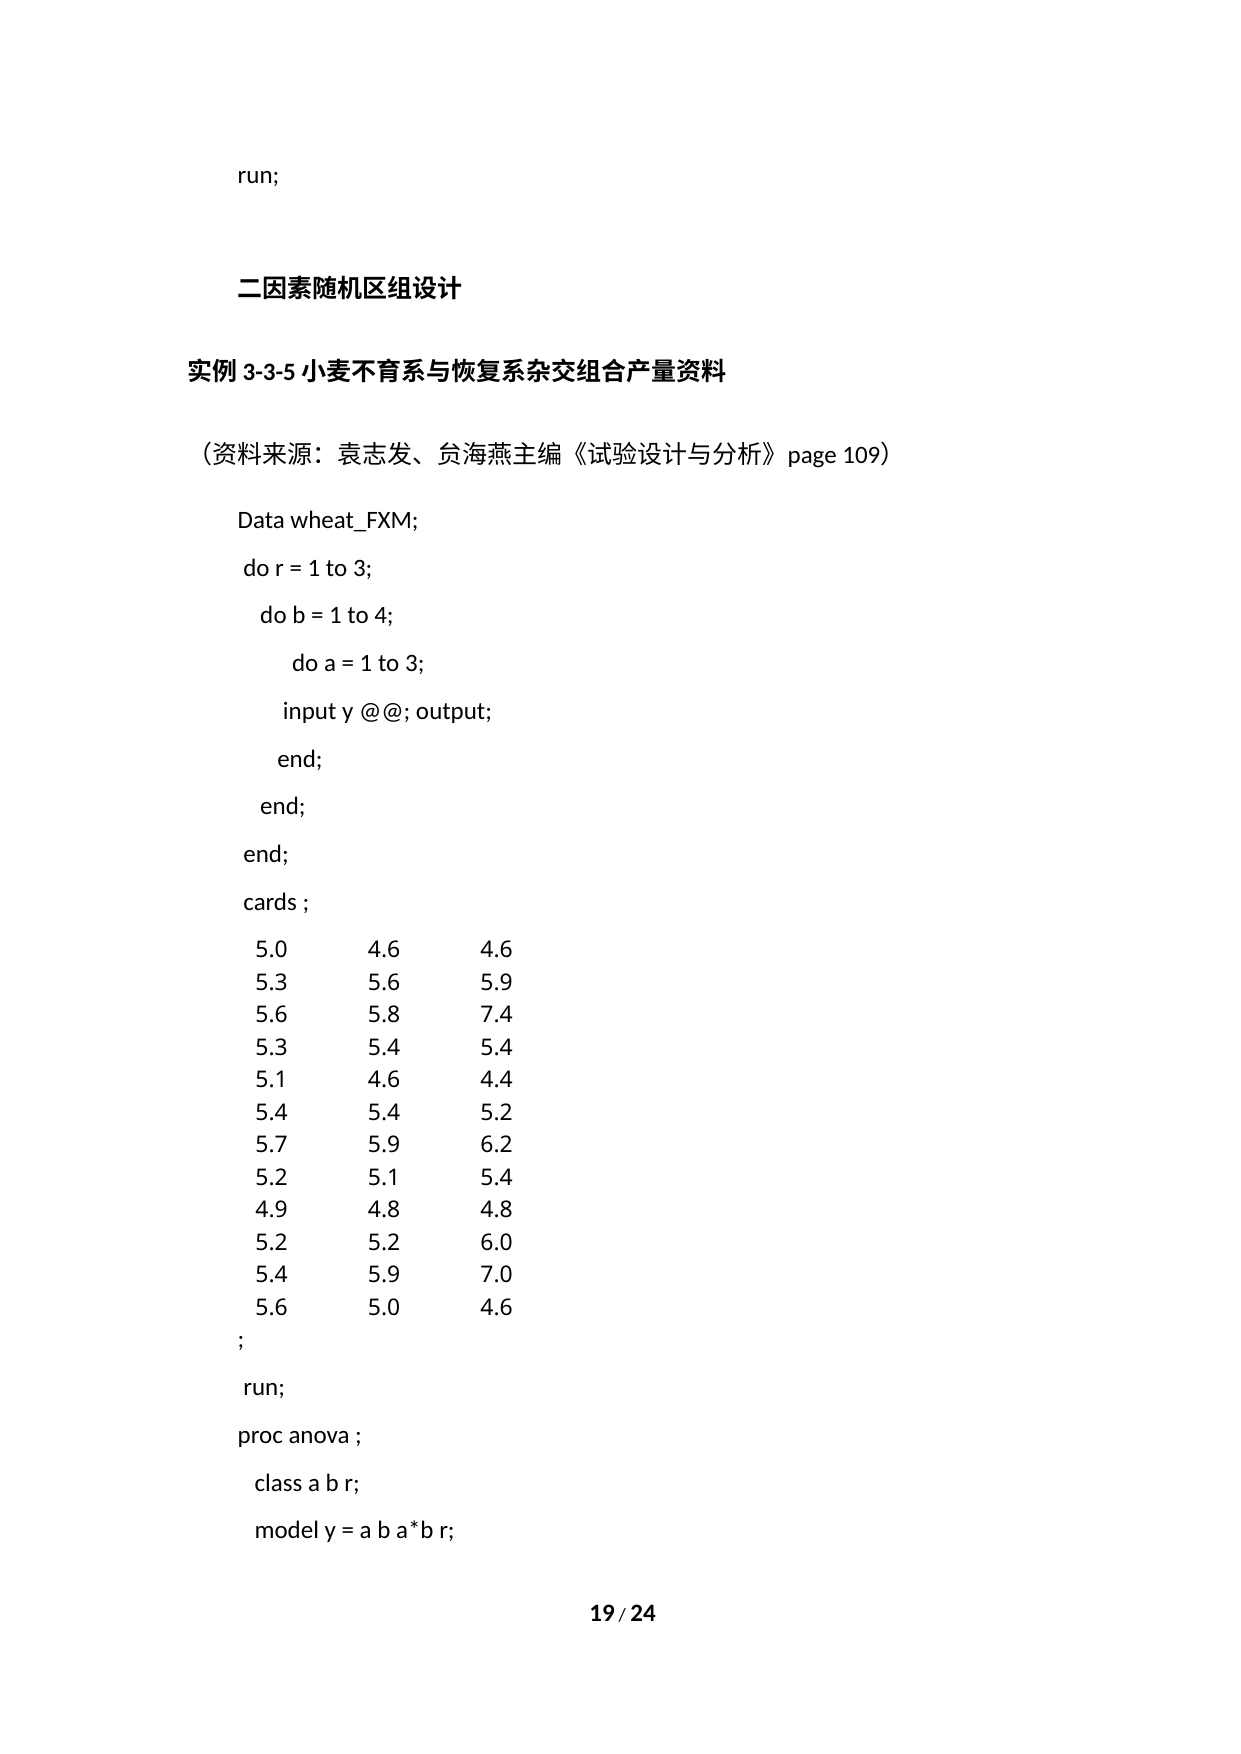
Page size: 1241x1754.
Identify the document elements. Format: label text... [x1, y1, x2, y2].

table_cell 5.0 [299, 1290, 411, 1323]
text class a b r; [187, 1466, 1053, 1498]
table_cell 4.6 [411, 1290, 524, 1323]
text model y = a b a*b r; [187, 1513, 1053, 1546]
table_cell 7.0 [411, 1258, 524, 1290]
table_cell 5.4 [299, 1030, 411, 1063]
table_cell 5.6 [186, 1290, 299, 1323]
table_cell 4.4 [411, 1063, 524, 1095]
table_cell 4.8 [411, 1193, 524, 1225]
text Data wheat_FXM; [187, 503, 1053, 536]
table_cell 5.3 [186, 1030, 299, 1063]
table_cell 5.2 [411, 1095, 524, 1128]
table_cell 6.2 [411, 1128, 524, 1160]
table_cell 5.1 [186, 1063, 299, 1095]
table_header 4.6 [299, 933, 411, 965]
table_cell 4.9 [186, 1193, 299, 1225]
table_cell 6.0 [411, 1225, 524, 1258]
table_cell 5.9 [299, 1258, 411, 1290]
table_cell 5.4 [299, 1095, 411, 1128]
table_cell 7.4 [411, 998, 524, 1030]
table_cell 5.4 [411, 1160, 524, 1193]
text do a = 1 to 3; [187, 646, 1053, 679]
text （资料来源：袁志发、贠海燕主编《试验设计与分析》page 109） [187, 420, 1053, 485]
text input y @@; output; [187, 694, 1053, 727]
table_header 4.6 [411, 933, 524, 965]
table_cell 5.2 [186, 1160, 299, 1193]
text 二因素随机区组设计 [187, 254, 1053, 319]
text run; [187, 158, 1053, 191]
table_cell 5.6 [299, 965, 411, 998]
table_cell 5.4 [186, 1258, 299, 1290]
table_cell 5.2 [186, 1225, 299, 1258]
table_cell 5.4 [186, 1095, 299, 1128]
table_cell 5.9 [411, 965, 524, 998]
text end; [187, 742, 1053, 774]
text 实例3-3-5 小麦不育系与恢复系杂交组合产量资料 [187, 337, 1053, 402]
table_cell 5.4 [411, 1030, 524, 1063]
text do b = 1 to 4; [187, 599, 1053, 631]
table_header 5.0 [186, 933, 299, 965]
text do r = 1 to 3; [187, 551, 1053, 583]
text end; [187, 837, 1053, 870]
table_cell 5.6 [186, 998, 299, 1030]
text ; [187, 1323, 1053, 1355]
text cards ; [187, 885, 1053, 917]
table_cell 5.7 [186, 1128, 299, 1160]
table_cell 5.1 [299, 1160, 411, 1193]
table_cell 5.8 [299, 998, 411, 1030]
table_cell 5.9 [299, 1128, 411, 1160]
table_cell 5.3 [186, 965, 299, 998]
table_cell 4.6 [299, 1063, 411, 1095]
text end; [187, 789, 1053, 822]
text proc anova ; [187, 1418, 1053, 1451]
table_cell 4.8 [299, 1193, 411, 1225]
table_cell 5.2 [299, 1225, 411, 1258]
text run; [187, 1370, 1053, 1403]
